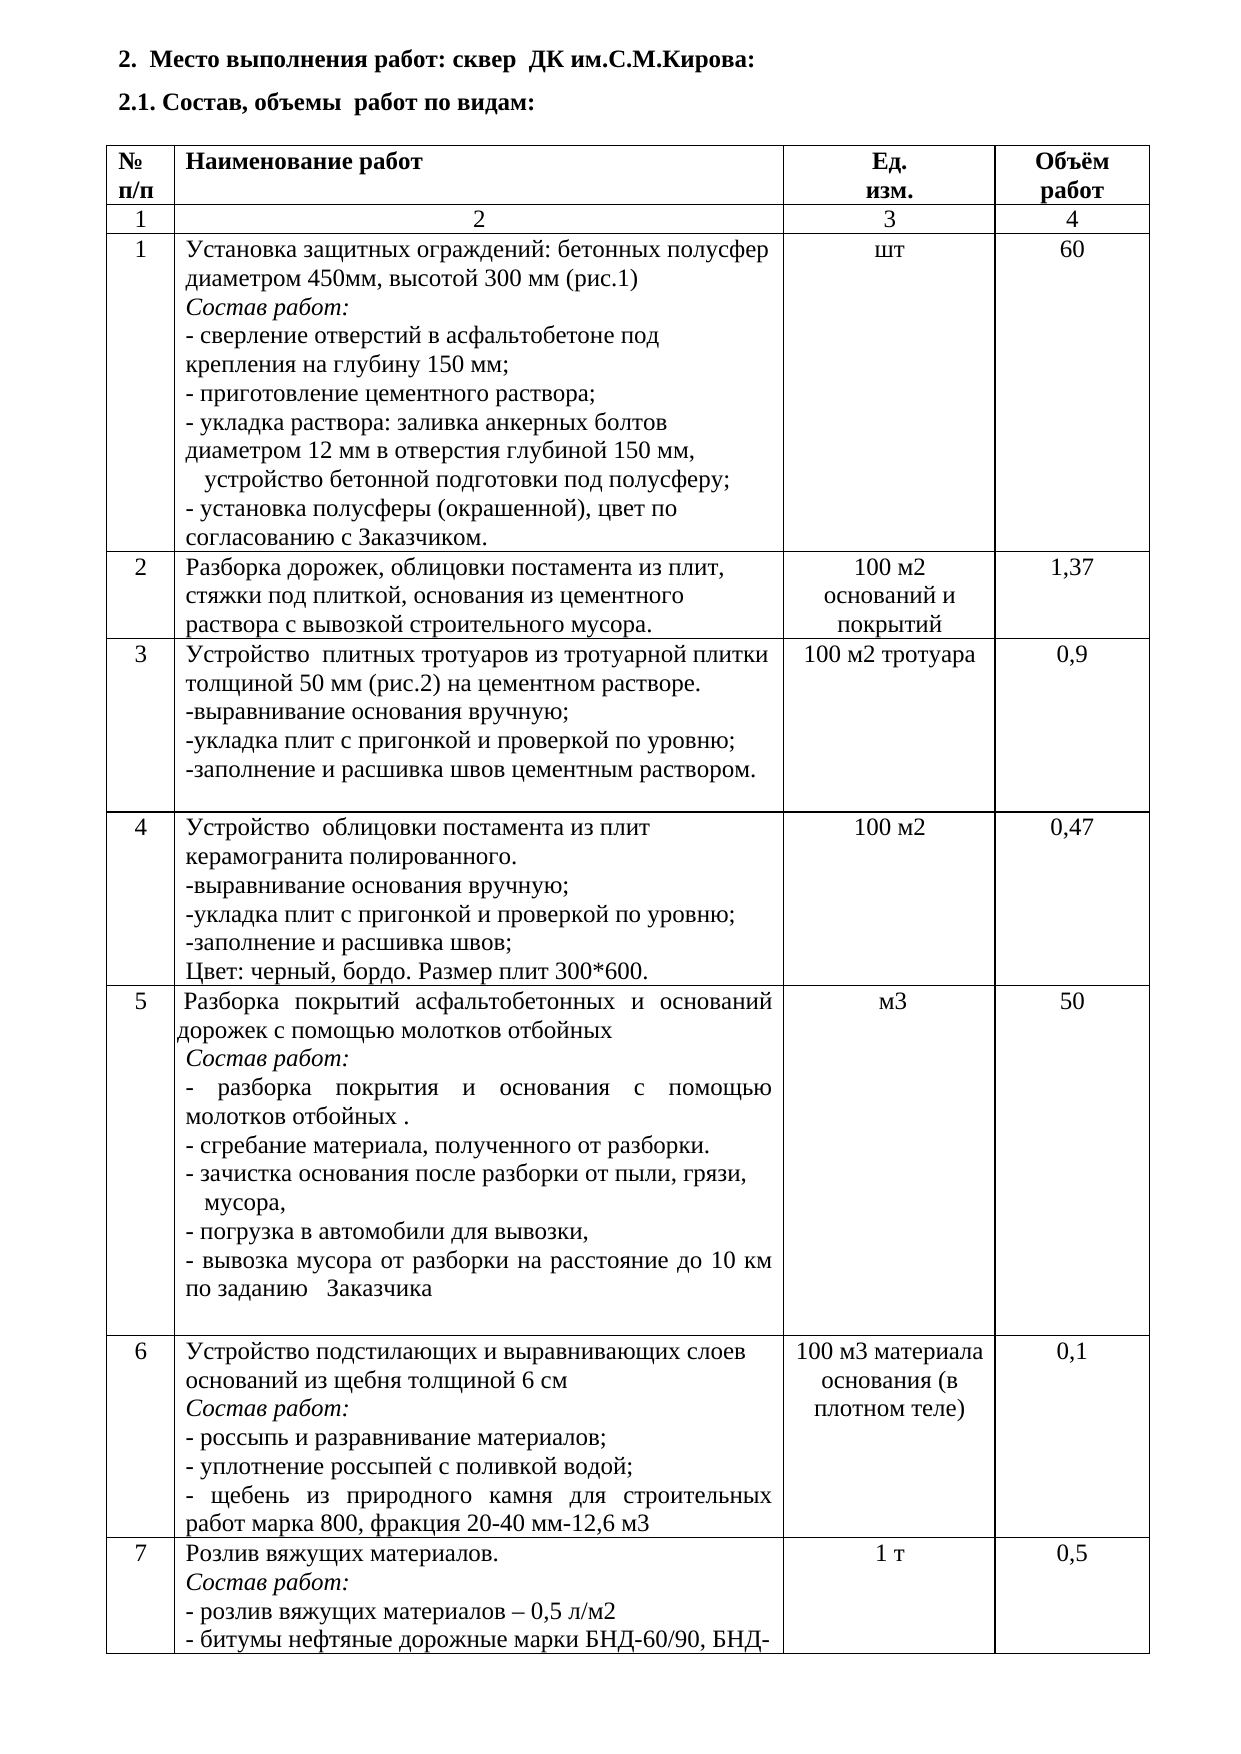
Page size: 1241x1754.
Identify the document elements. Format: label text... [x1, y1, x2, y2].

table_cell 0,9 [996, 639, 1149, 811]
table_cell 100 м2 [784, 813, 994, 985]
table_cell м3 [784, 986, 994, 1335]
text 2. Место выполнения работ: сквер ДК им.С.М.Кирова: [118, 44, 1169, 73]
table_cell 2 [107, 552, 174, 638]
table_cell шт [784, 234, 994, 551]
table_cell 3 [107, 639, 174, 811]
table_cell 0,47 [996, 813, 1149, 985]
table_cell 7 [107, 1538, 174, 1653]
table_cell Устройство облицовки постамента из плит керамогранита полированного. -выравнивание основания вручную; -укладка плит с пригонкой и проверкой по уровню; -заполнение и расшивка швов; Цвет: черный, бордо. Размер плит 300*600. [175, 813, 783, 985]
table_cell 5 [107, 986, 174, 1335]
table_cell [175, 1538, 783, 1653]
table_cell Разборка дорожек, облицовки постамента из плит, стяжки под плиткой, основания из цементного раствора с вывозкой строительного мусора. [175, 552, 783, 638]
table_cell Устройство подстилающих и выравнивающих слоев оснований из щебня толщиной 6 см Состав работ: - россыпь и разравнивание материалов; - уплотнение россыпей с поливкой водой; - щебень из природного камня для строительных работ марка 800, фракция 20-40 мм-12,6 м3 [175, 1336, 783, 1537]
table_header Объём работ [996, 146, 1149, 203]
table_cell 100 м2 тротуара [784, 639, 994, 811]
table_header № п/п [107, 146, 174, 203]
table_cell 1,37 [996, 552, 1149, 638]
table_cell 60 [996, 234, 1149, 551]
table_cell 100 м2 оснований и покрытий [784, 552, 994, 638]
table_cell 50 [996, 986, 1149, 1335]
table_cell 0,5 [996, 1538, 1149, 1653]
table_cell 4 [996, 205, 1149, 233]
text 2.1. Состав, объемы работ по видам: [118, 87, 1169, 116]
table_header Ед. изм. [784, 146, 994, 203]
table_cell 1 [107, 205, 174, 233]
table_cell 2 [175, 205, 783, 233]
table_cell 3 [784, 205, 994, 233]
table_cell Устройство плитных тротуаров из тротуарной плитки толщиной 50 мм (рис.2) на цементном растворе. -выравнивание основания вручную; -укладка плит с пригонкой и проверкой по уровню; -заполнение и расшивка швов цементным раствором. [175, 639, 783, 811]
table_cell 0,1 [996, 1336, 1149, 1537]
table_cell 1 т [784, 1538, 994, 1653]
table_cell 1 [107, 234, 174, 551]
table_cell Установка защитных ограждений: бетонных полусфер диаметром 450мм, высотой 300 мм (рис.1) Состав работ: - сверление отверстий в асфальтобетоне под крепления на глубину 150 мм; - приготовление цементного раствора; - укладка раствора: заливка анкерных болтов диаметром 12 мм в отверстия глубиной 150 мм, устройство бетонной подготовки под полусферу; - установка полусферы (окрашенной), цвет по согласованию с Заказчиком. [175, 234, 783, 551]
table_cell Разборка покрытий асфальтобетонных и оснований дорожек с помощью молотков отбойных Состав работ: - разборка покрытия и основания с помощью молотков отбойных . - сгребание материала, полученного от разборки. - зачистка основания после разборки от пыли, грязи, мусора, - погрузка в автомобили для вывозки, - вывозка мусора от разборки на расстояние до 10 км по заданию Заказчика [175, 986, 783, 1335]
table_cell 4 [107, 813, 174, 985]
table_cell 6 [107, 1336, 174, 1537]
table_cell материала основания (в плотном теле) [784, 1336, 994, 1537]
table_header Наименование работ [175, 146, 783, 203]
